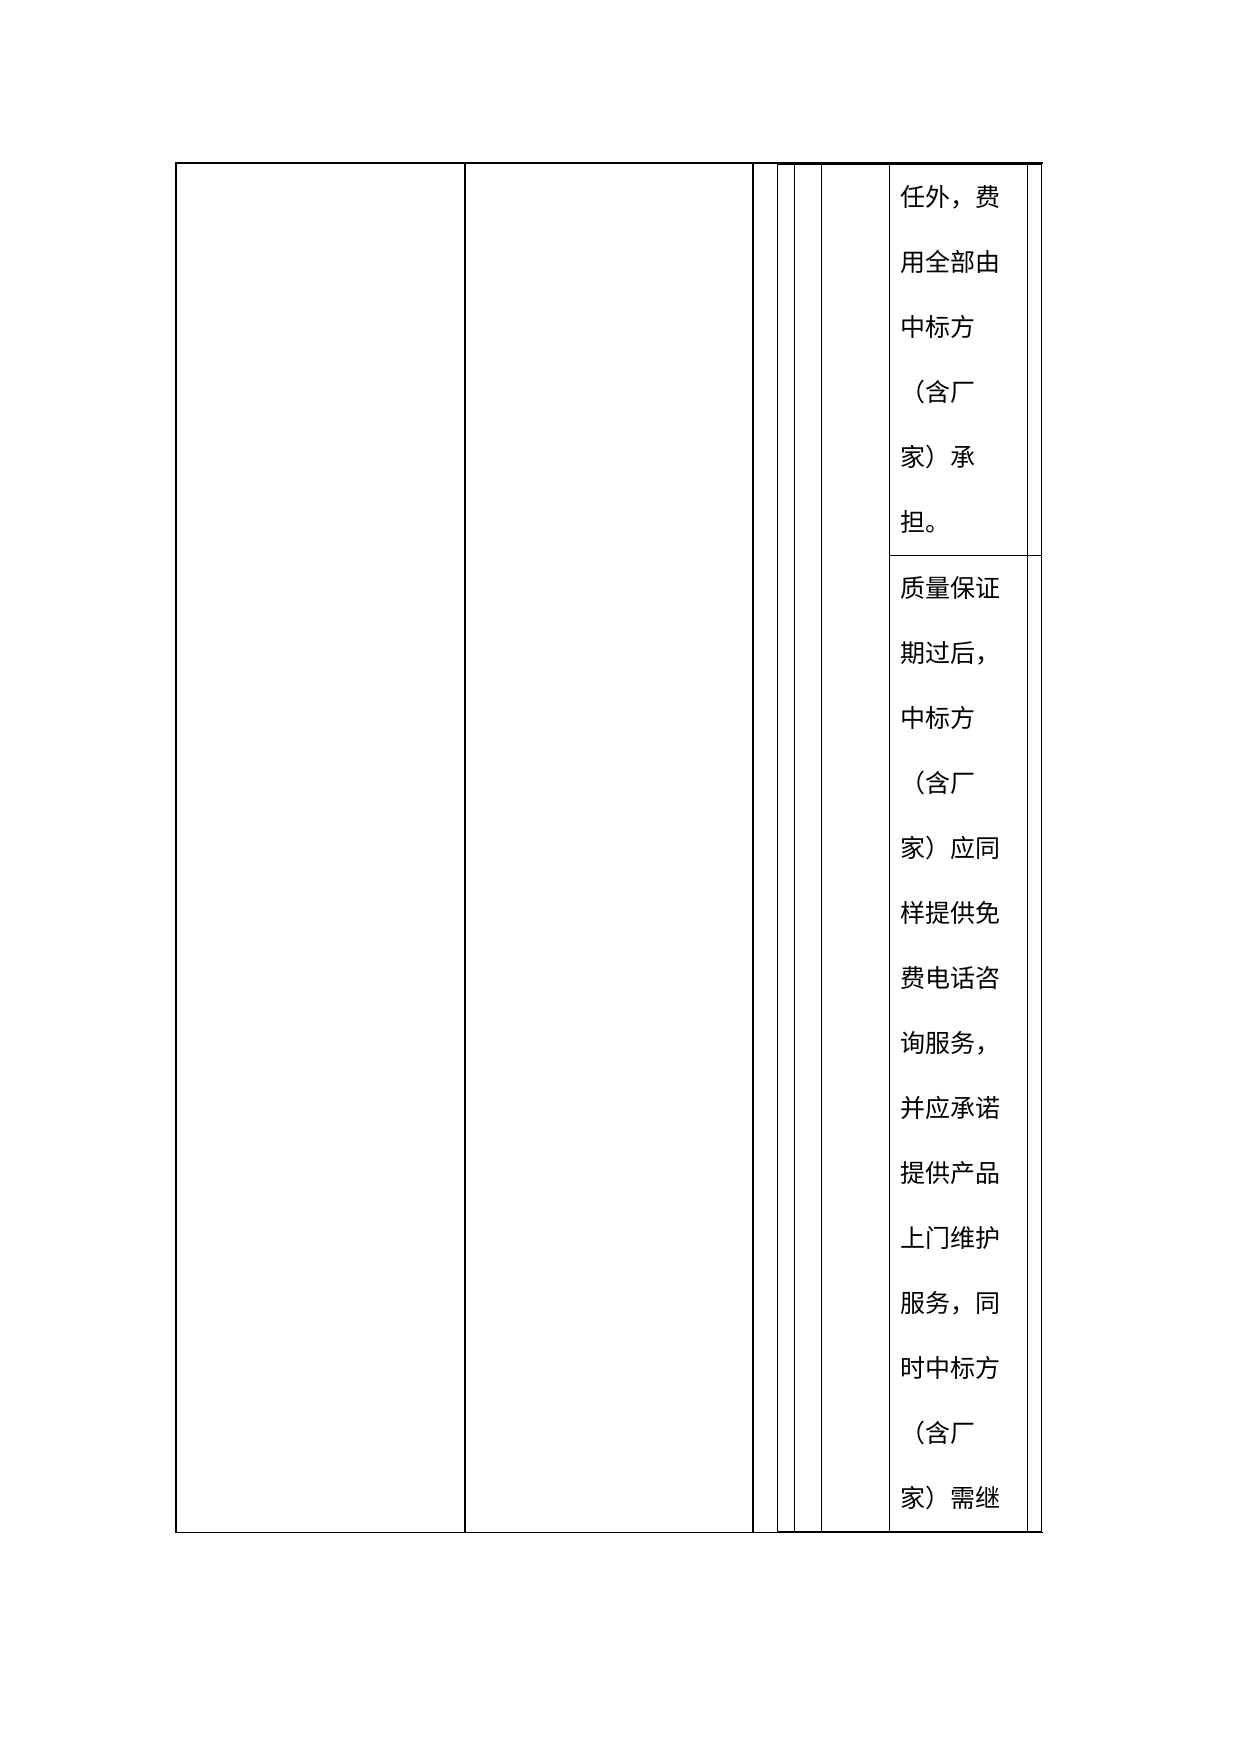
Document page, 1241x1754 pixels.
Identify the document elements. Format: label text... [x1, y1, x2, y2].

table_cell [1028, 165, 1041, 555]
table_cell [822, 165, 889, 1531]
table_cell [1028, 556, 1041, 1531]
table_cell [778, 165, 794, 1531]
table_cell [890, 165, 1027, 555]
table_cell 1 [177, 164, 464, 1532]
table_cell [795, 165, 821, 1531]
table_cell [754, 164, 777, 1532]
table_cell [466, 164, 752, 1532]
